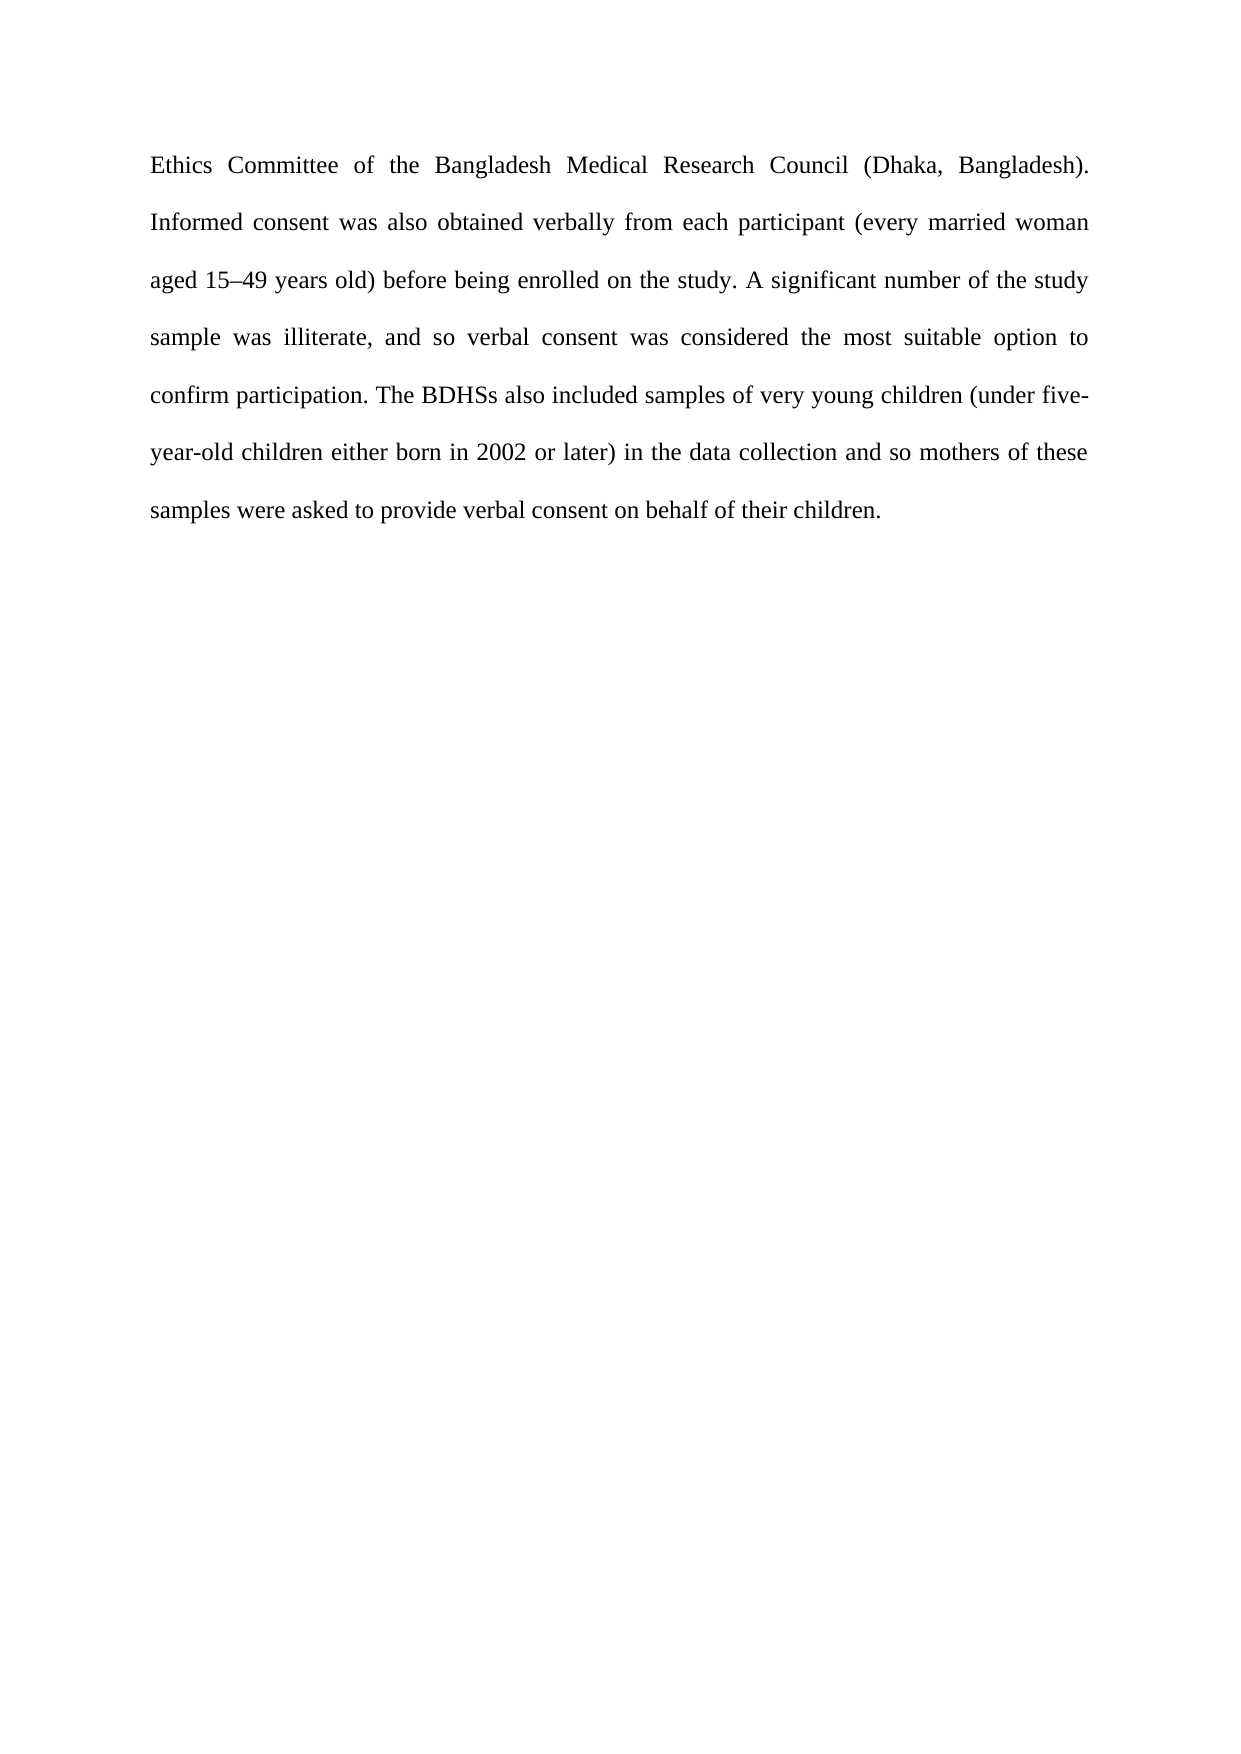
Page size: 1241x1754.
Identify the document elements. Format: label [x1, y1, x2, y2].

text [150, 150, 1090, 524]
